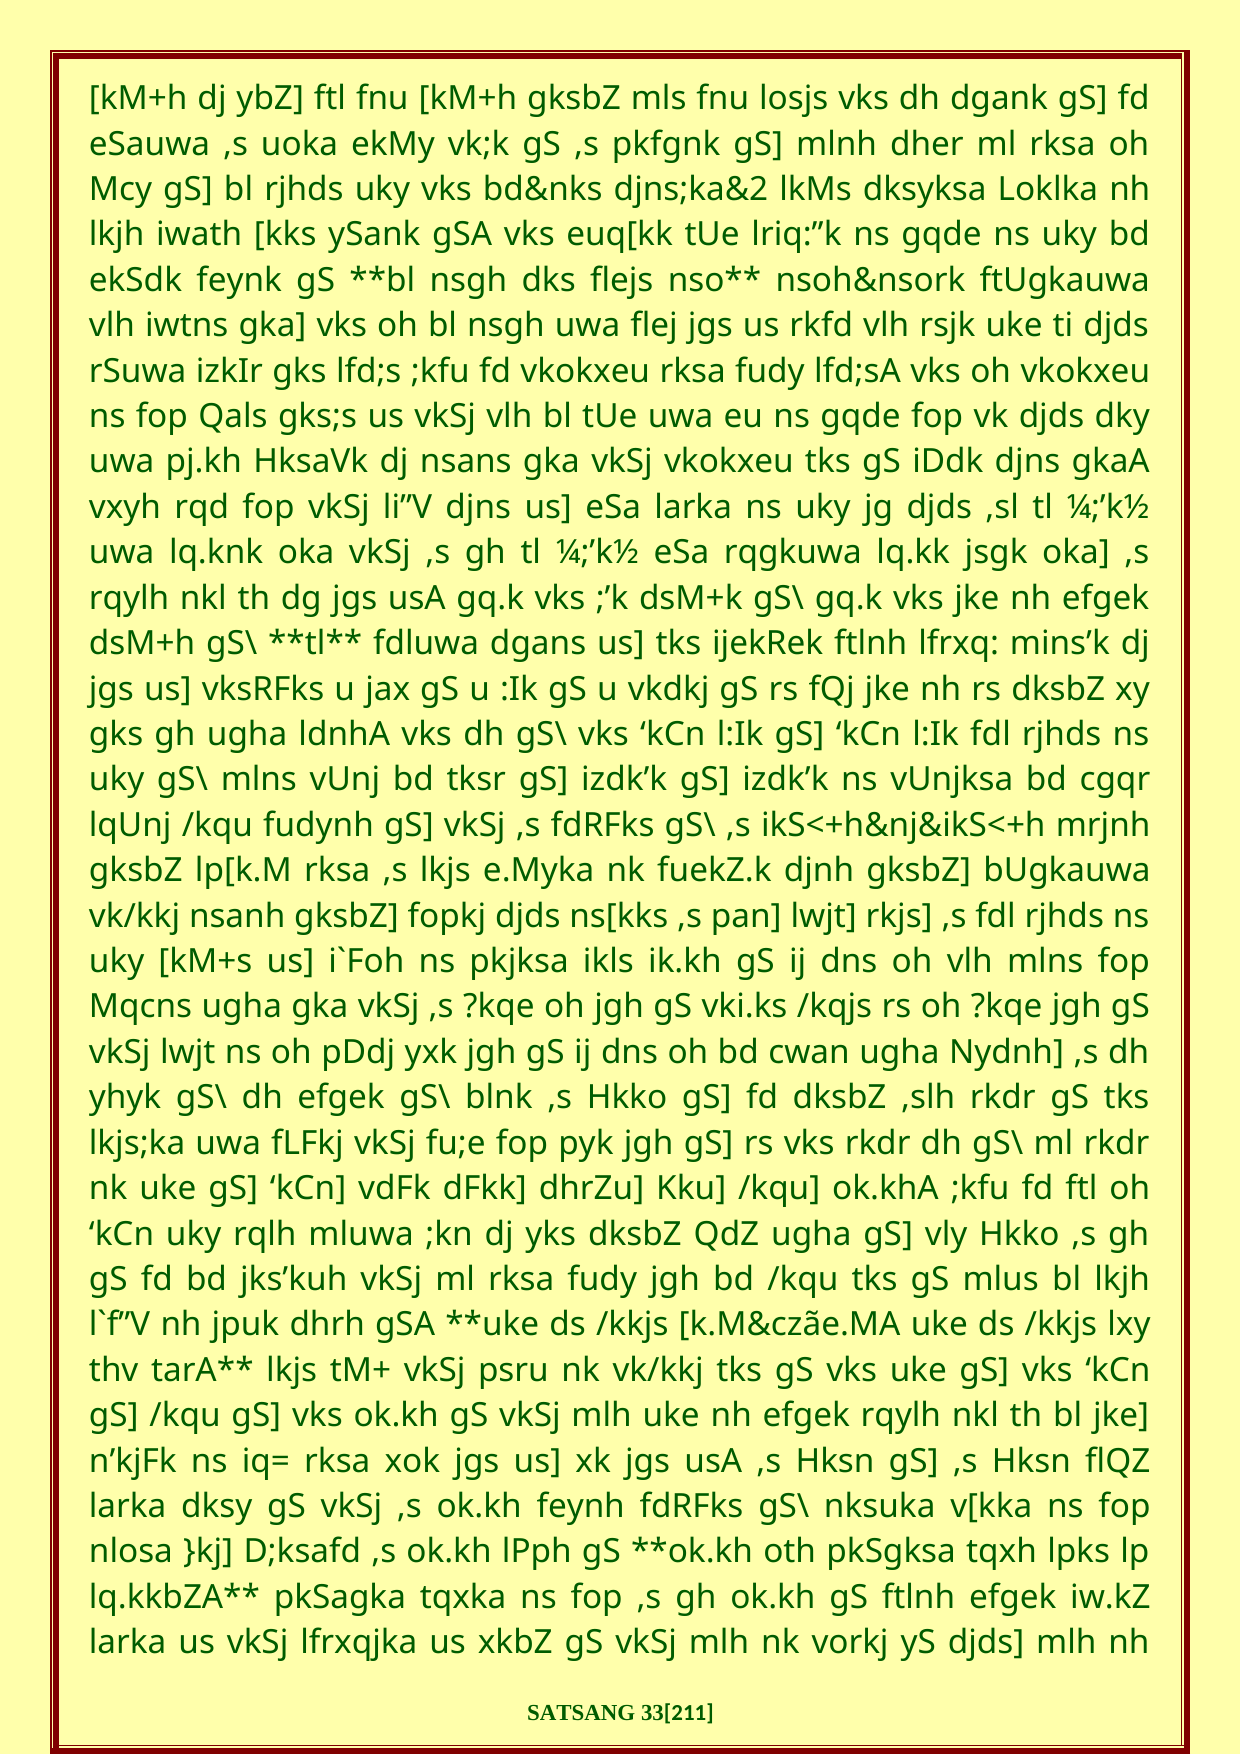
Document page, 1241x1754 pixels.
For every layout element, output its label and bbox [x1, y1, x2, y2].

text [89, 74, 1152, 1663]
